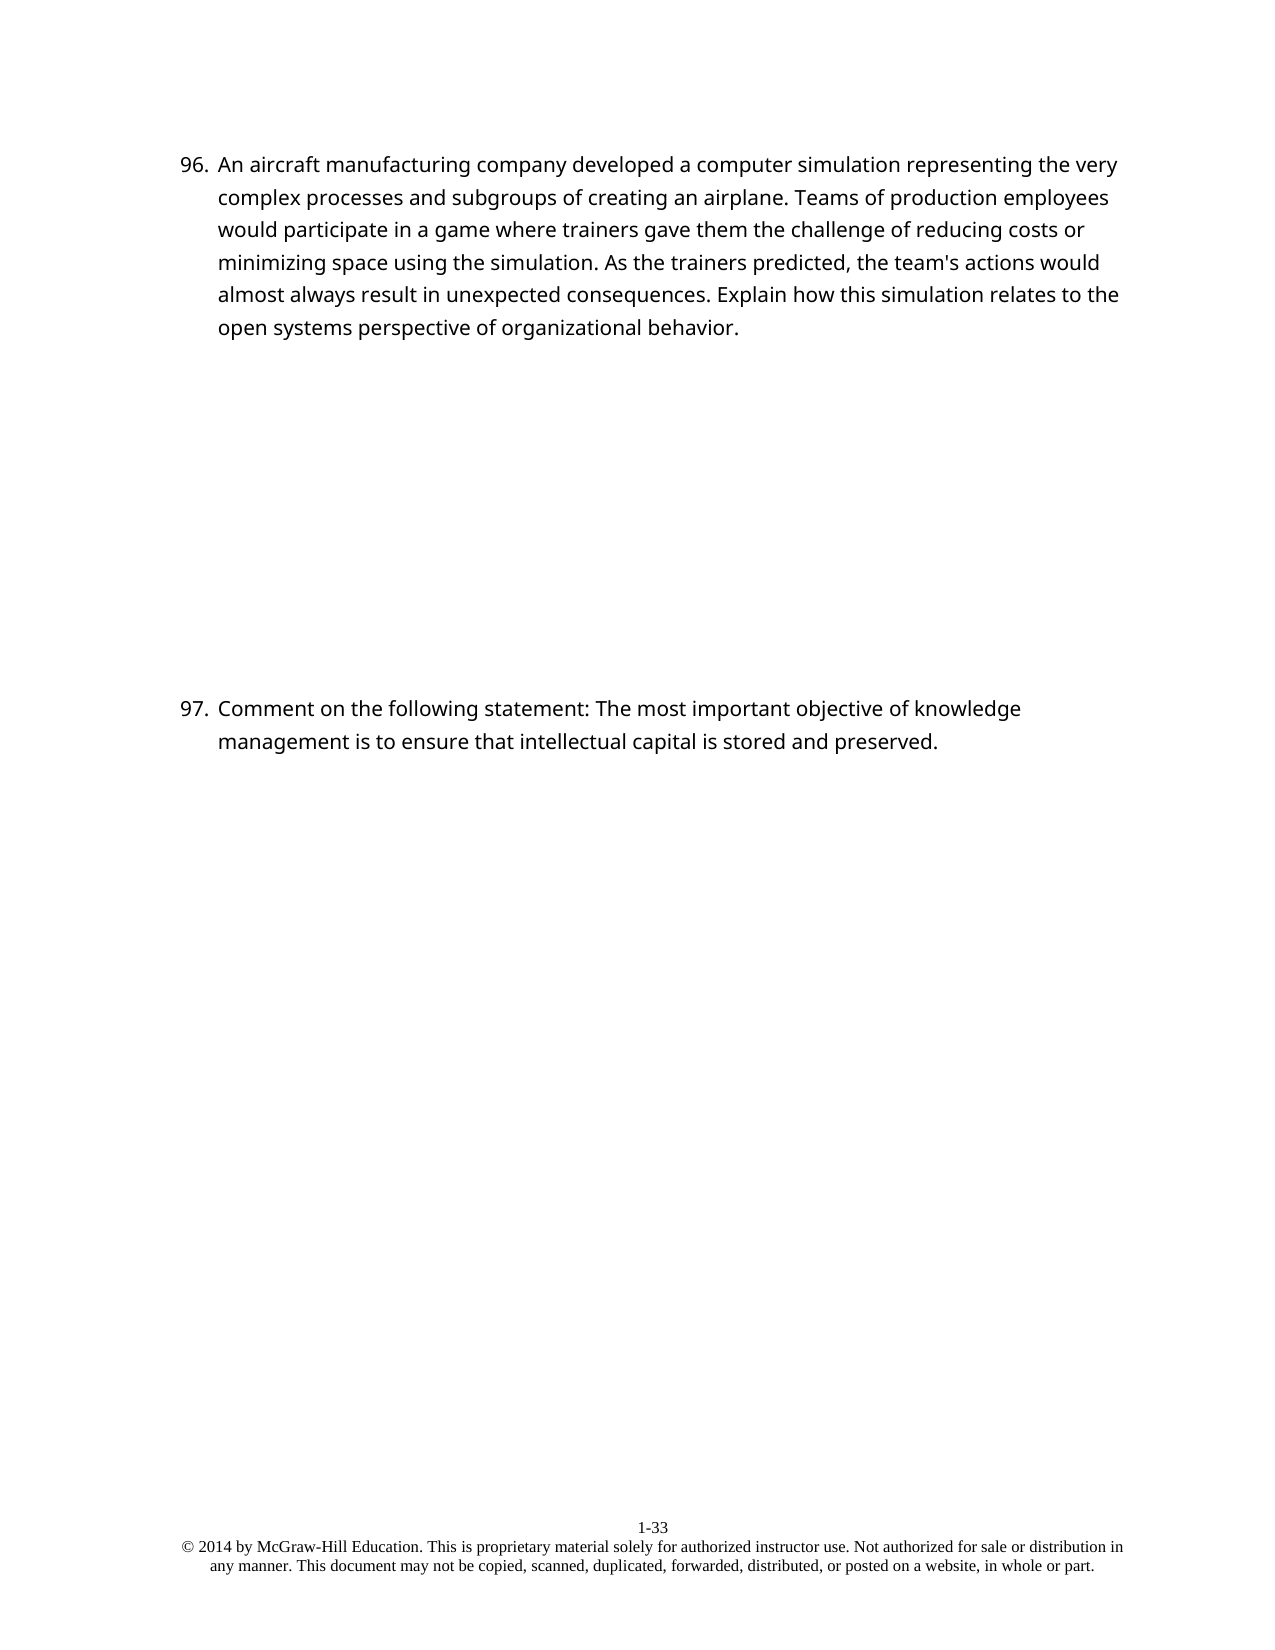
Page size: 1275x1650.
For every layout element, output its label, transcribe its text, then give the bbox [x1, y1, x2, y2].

table_header 97. [180, 694, 218, 1079]
table_header 96. [180, 150, 218, 665]
table_header Comment on the following statement: The most important objective of knowledge management is to ensure that intellectual capital is stored and preserved. [218, 694, 1125, 1079]
table_header An aircraft manufacturing company developed a computer simulation representing the very complex processes and subgroups of creating an airplane. Teams of production employees would participate in a game where trainers gave them the challenge of reducing costs or minimizing space using the simulation. As the trainers predicted, the team's actions would almost always result in unexpected consequences. Explain how this simulation relates to the open systems perspective of organizational behavior. [218, 150, 1125, 665]
